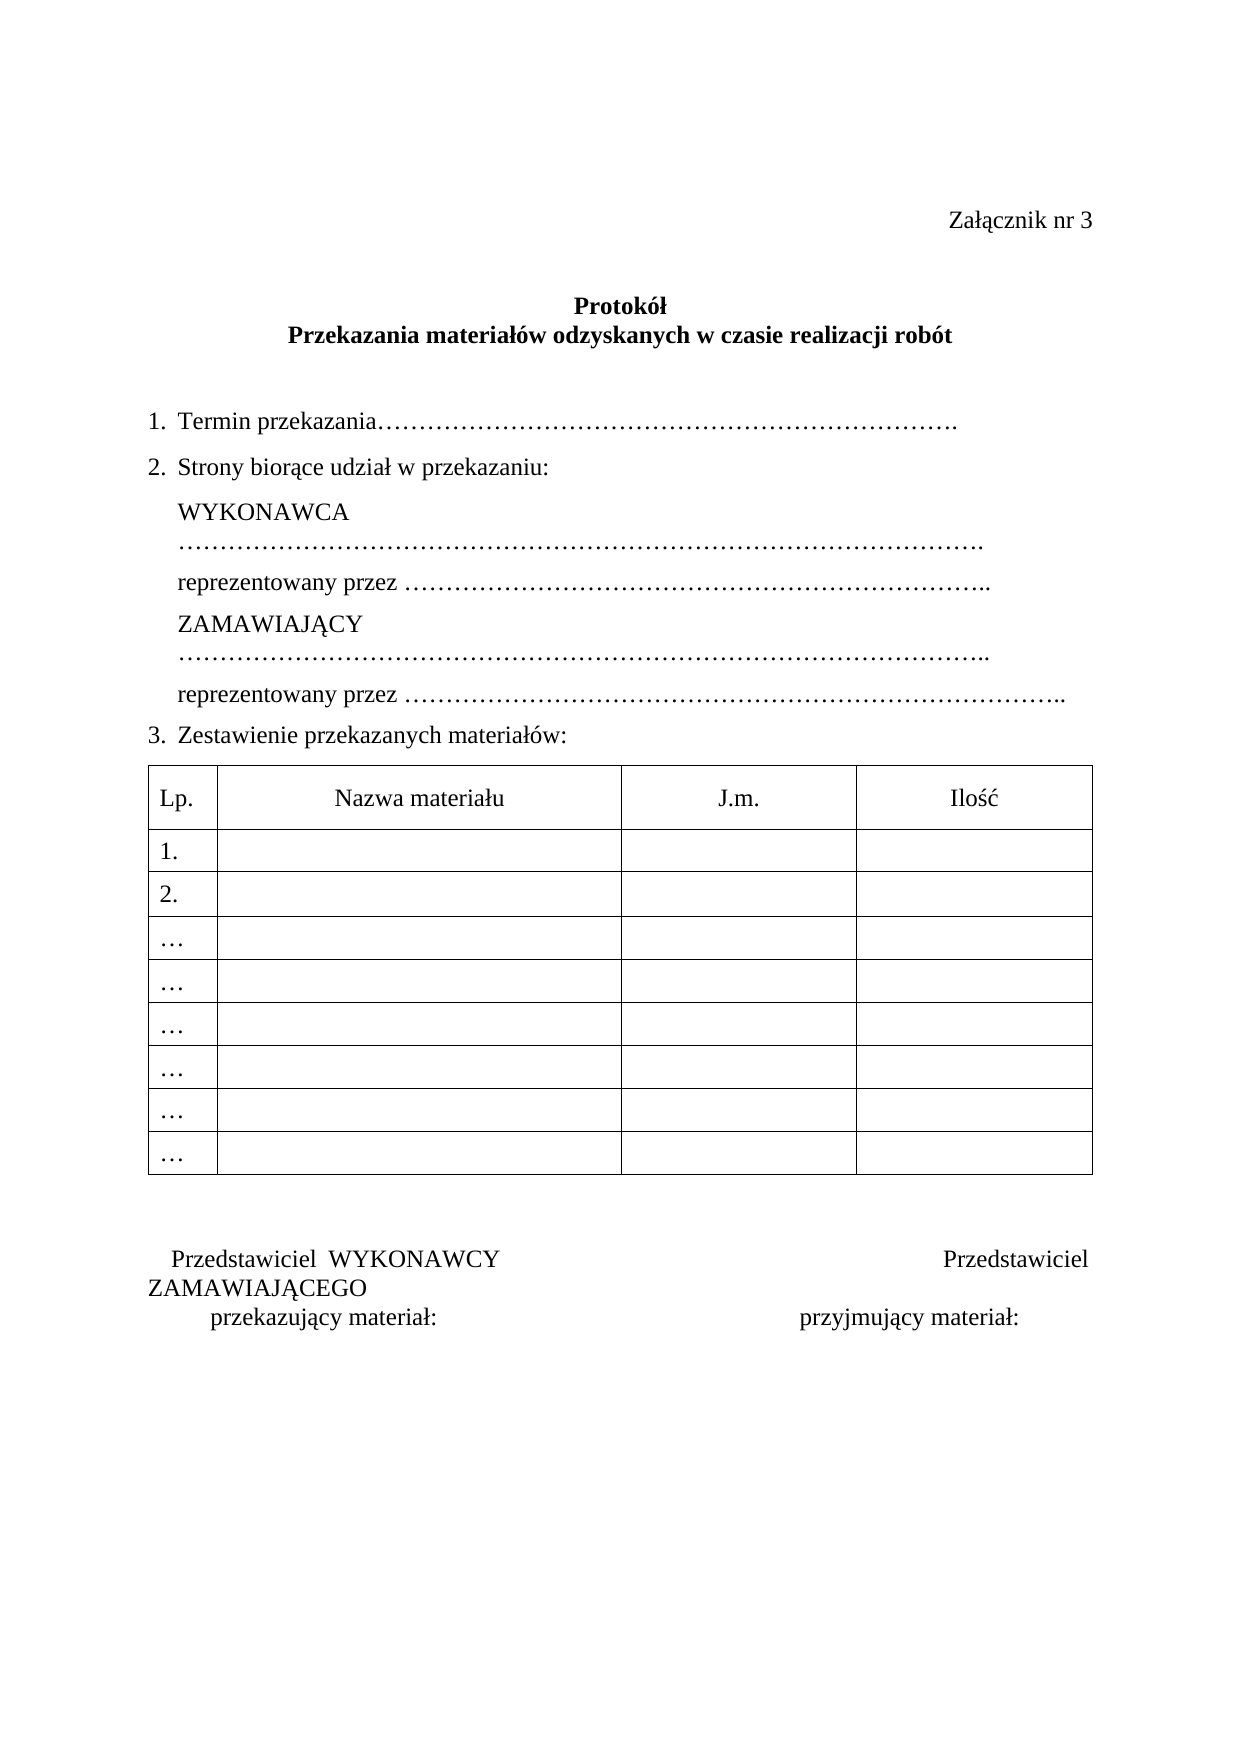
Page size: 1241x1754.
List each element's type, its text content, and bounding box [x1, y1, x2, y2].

table_cell [622, 1089, 856, 1131]
table_header Nazwa materiału [218, 766, 621, 829]
table_cell [218, 917, 621, 959]
table_cell … [149, 917, 217, 959]
table_cell [857, 1046, 1092, 1088]
table_cell [622, 1003, 856, 1045]
list Strony biorące udział w przekazaniu: [148, 452, 1093, 481]
table_cell … [149, 960, 217, 1002]
table_cell … [149, 1132, 217, 1173]
table_cell [622, 1132, 856, 1173]
table_cell [622, 1046, 856, 1088]
table_cell [622, 960, 856, 1002]
table_cell … [149, 1089, 217, 1131]
list Termin przekazania……………………………………………………………. [148, 406, 1093, 435]
table_cell 2. [149, 872, 217, 916]
text WYKONAWCA ……………………………………………………………………………………. [177, 497, 1093, 555]
text Przekazania materiałów odzyskanych w czasie realizacji robót [148, 320, 1093, 349]
text reprezentowany przez …………………………………………………………….. [177, 567, 1093, 596]
table_cell [622, 830, 856, 871]
table_cell … [149, 1003, 217, 1045]
table_cell [218, 872, 621, 916]
table_cell [218, 1046, 621, 1088]
list Zestawienie przekazanych materiałów: [148, 720, 1093, 749]
table_cell … [149, 1046, 217, 1088]
table_header J.m. [622, 766, 856, 829]
table_cell [857, 872, 1092, 916]
table_cell [218, 1089, 621, 1131]
table_cell [622, 872, 856, 916]
table_cell [857, 960, 1092, 1002]
text Protokół [148, 291, 1093, 320]
text reprezentowany przez …………………………………………………………………….. [177, 679, 1093, 707]
table_cell 1. [149, 830, 217, 871]
table_cell [857, 1003, 1092, 1045]
table_cell [218, 960, 621, 1002]
text Przedstawiciel WYKONAWCY Przedstawiciel ZAMAWIAJĄCEGO [148, 1244, 1093, 1302]
table_cell [622, 917, 856, 959]
table_cell [218, 830, 621, 871]
table_cell [857, 1089, 1092, 1131]
table_cell [857, 1132, 1092, 1173]
table_cell [218, 1003, 621, 1045]
table_header Lp. [149, 766, 217, 829]
table_header Ilość [857, 766, 1092, 829]
text przekazujący materiał: przyjmujący materiał: [148, 1302, 1093, 1331]
table_cell [218, 1132, 621, 1173]
text Załącznik nr 3 [148, 205, 1093, 234]
text ZAMAWIAJĄCY …………………………………………………………………………………….. [177, 609, 1093, 666]
table_cell [857, 830, 1092, 871]
table_cell [857, 917, 1092, 959]
